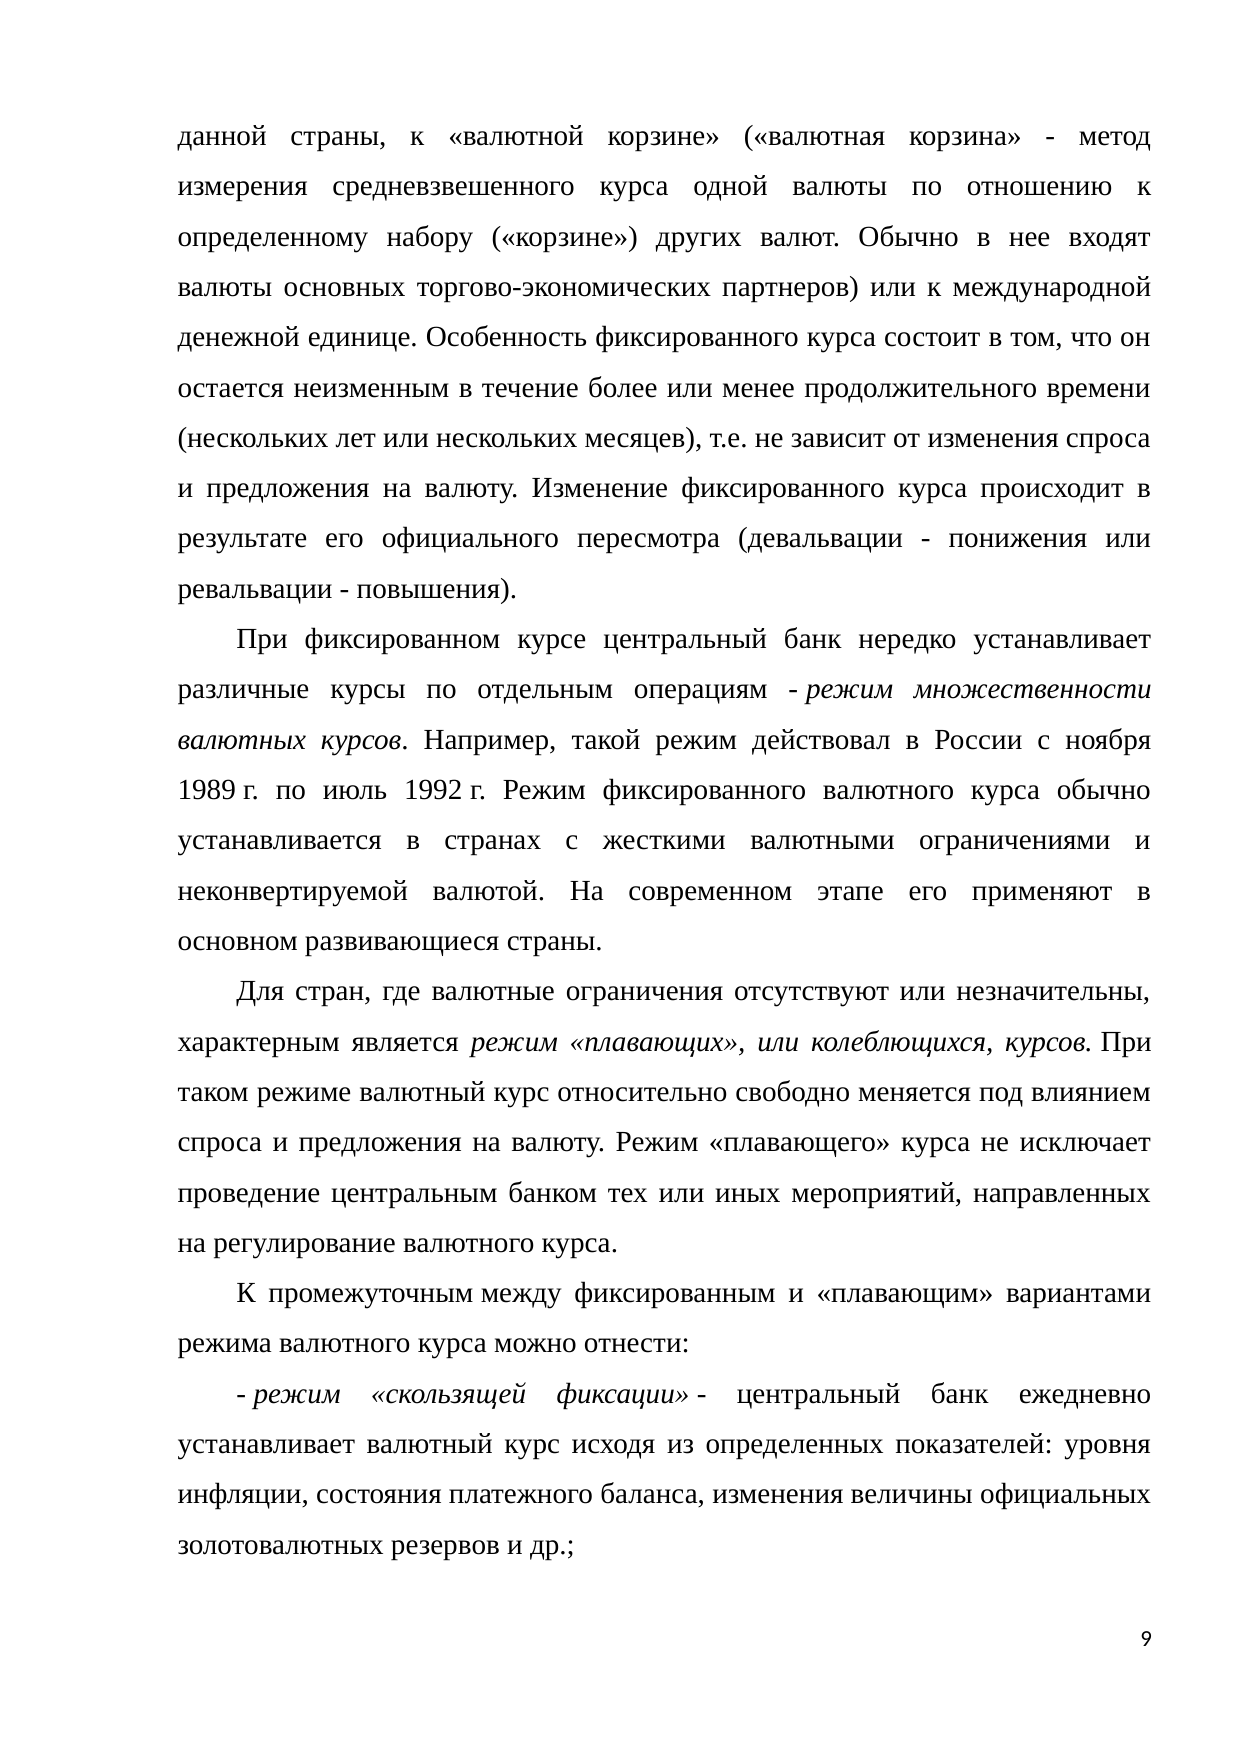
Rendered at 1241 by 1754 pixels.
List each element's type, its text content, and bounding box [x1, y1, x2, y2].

text Для стран, где валютные ограничения отсутствуют или незначительны, характерным является режим «плавающих», или колеблющихся, курсов. При таком режиме валютный курс относительно свободно меняется под влиянием спроса и предложения на валюту. Режим «плавающего» курса не исключает проведение центральным банком тех или иных мероприятий, направленных на регулирование валютного курса. [177, 973, 1152, 1258]
text К промежуточным между фиксированным и «плавающим» вариантами режима валютного курса можно отнести: [177, 1275, 1152, 1359]
text При фиксированном курсе центральный банк нередко устанавливает различные курсы по отдельным операциям - режим множественности валютных курсов. Например, такой режим действовал в России с ноября 1989 г. по июль 1992 г. Режим фиксированного валютного курса обычно устанавливается в странах с жесткими валютными ограничениями и неконвертируемой валютой. На современном этапе его применяют в основном развивающиеся страны. [177, 621, 1152, 957]
text - режим «скользящей фиксации» - центральный банк ежедневно устанавливает валютный курс исходя из определенных показателей: уровня инфляции, состояния платежного баланса, изменения величины официальных золотовалютных резервов и др.; [177, 1376, 1152, 1560]
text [177, 118, 1152, 604]
